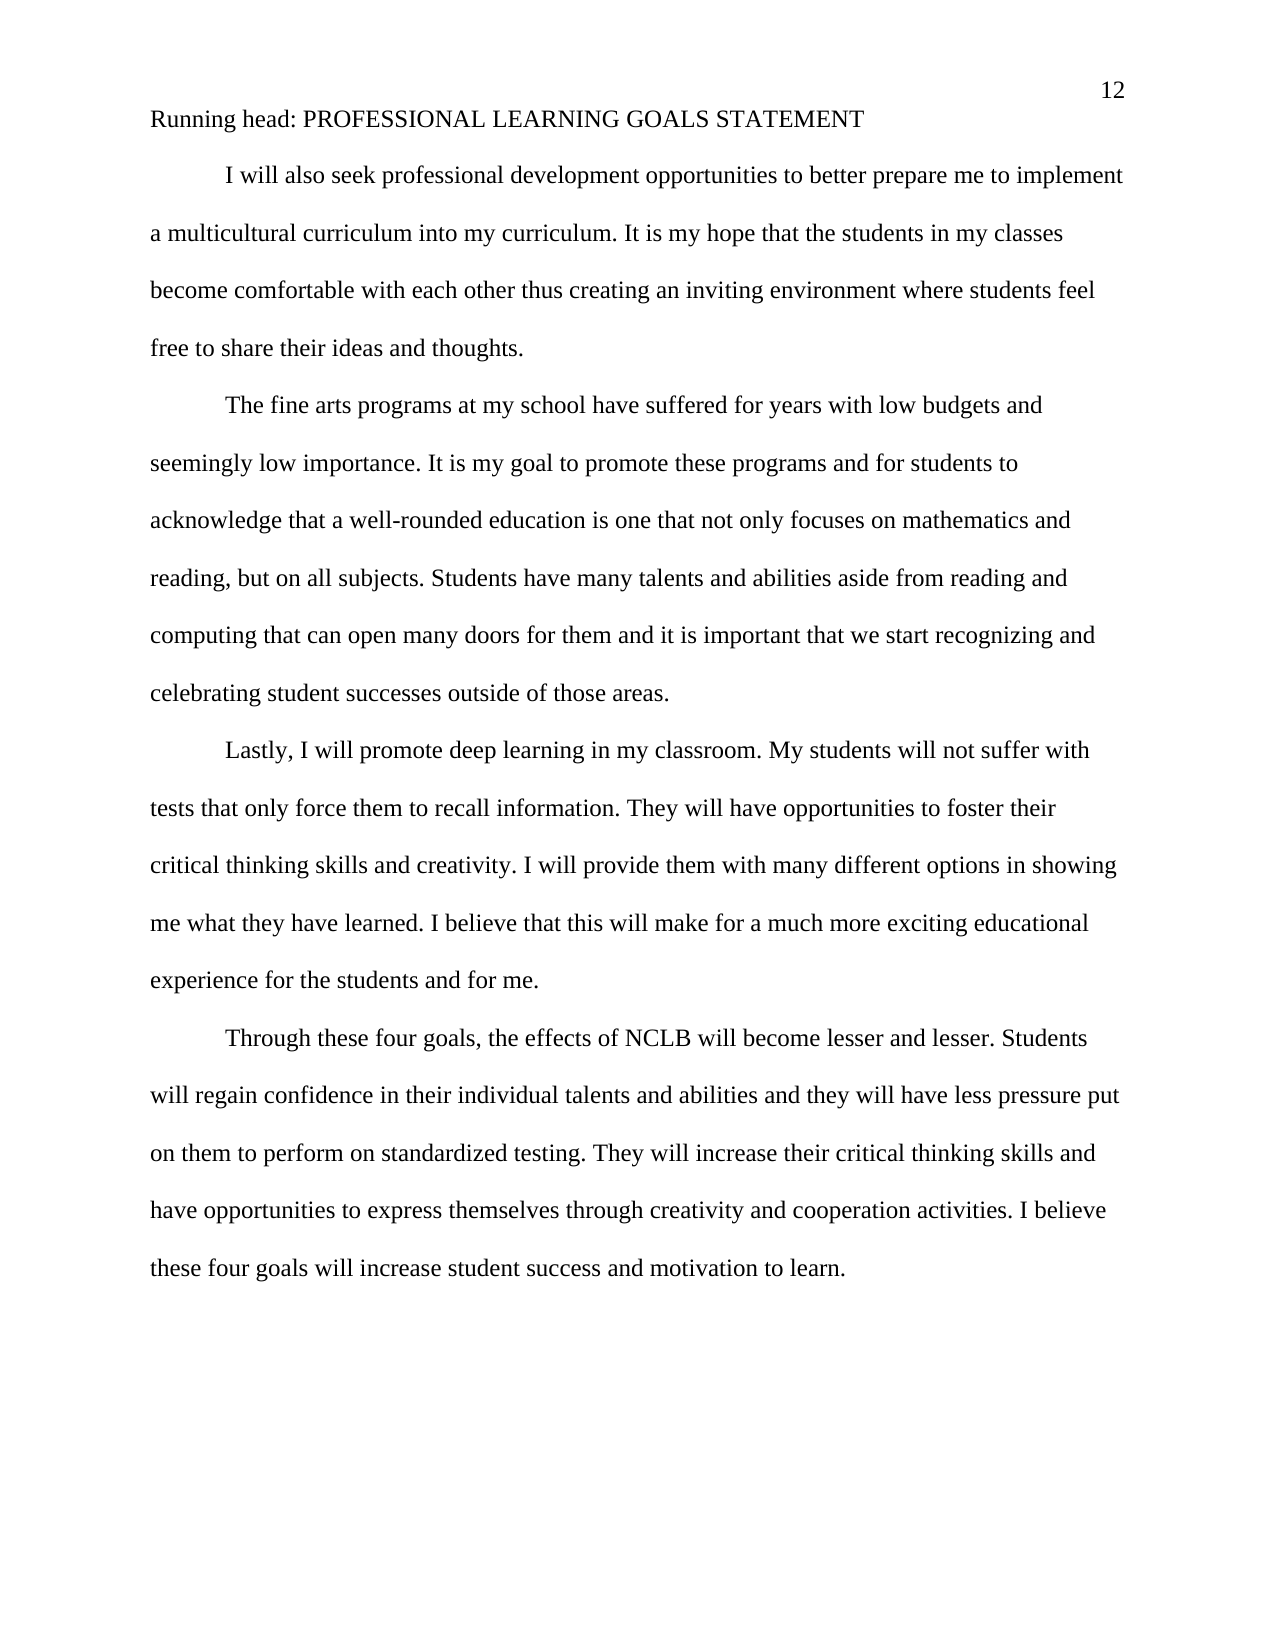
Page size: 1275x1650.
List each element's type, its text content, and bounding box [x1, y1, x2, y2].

text The fine arts programs at my school have suffered for years with low budgets and seemingly low importance. It is my goal to promote these programs and for students to acknowledge that a well-rounded education is one that not only focuses on mathematics and reading, but on all subjects. Students have many talents and abilities aside from reading and computing that can open many doors for them and it is important that we start recognizing and celebrating student successes outside of those areas. [150, 391, 1125, 707]
text Lastly, I will promote deep learning in my classroom. My students will not suffer with tests that only force them to recall information. They will have opportunities to foster their critical thinking skills and creativity. I will provide them with many different options in showing me what they have learned. I believe that this will make for a much more exciting educational experience for the students and for me. [150, 736, 1125, 994]
text Through these four goals, the effects of NCLB will become lesser and lesser. Students will regain confidence in their individual talents and abilities and they will have less pressure put on them to perform on standardized testing. They will increase their critical thinking skills and have opportunities to express themselves through creativity and cooperation activities. I believe these four goals will increase student success and motivation to learn. [150, 1023, 1125, 1282]
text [150, 161, 1125, 362]
